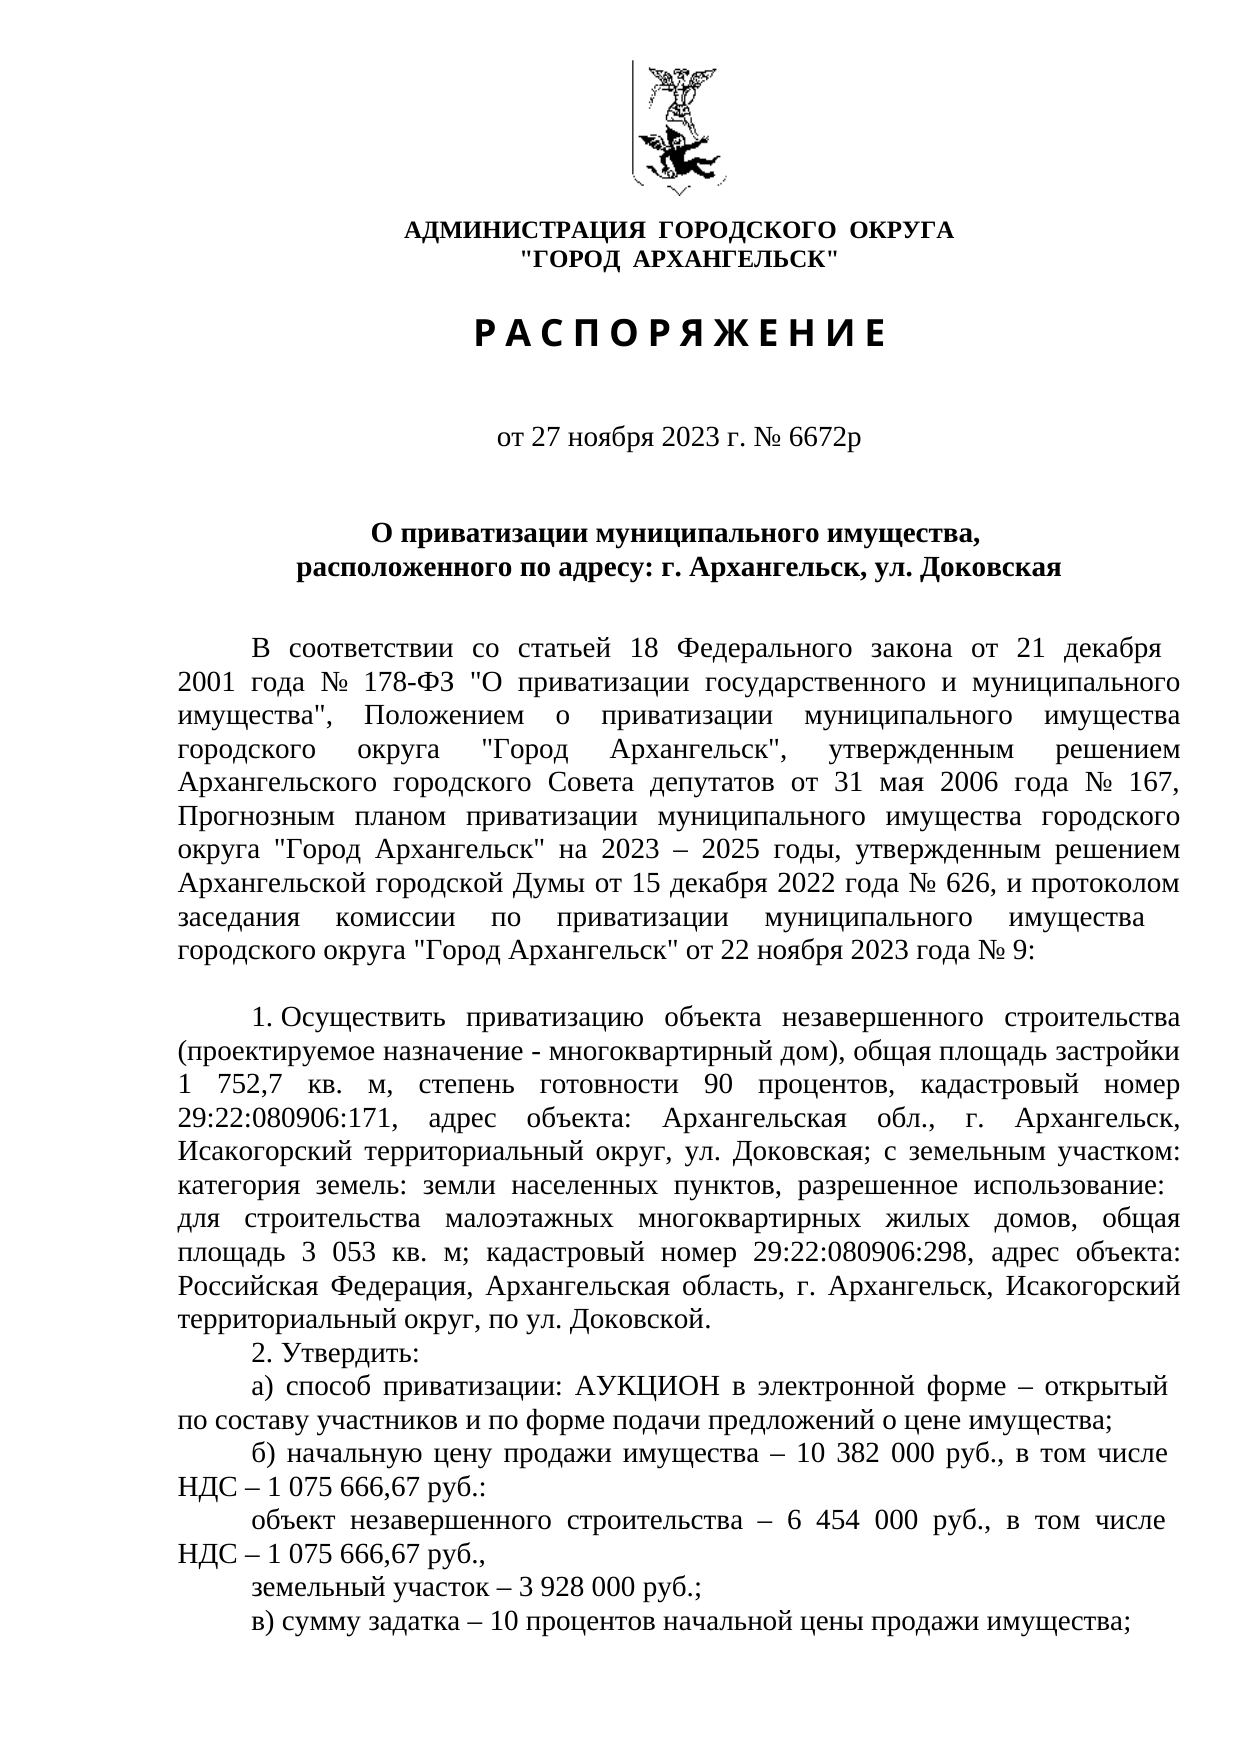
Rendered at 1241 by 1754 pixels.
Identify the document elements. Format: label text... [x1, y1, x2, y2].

text РАСПОРЯЖЕНИЕ [177, 306, 1181, 357]
text земельный участок – 3 928 000 руб.; [177, 1569, 1181, 1603]
text АДМИНИСТРАЦИЯ ГОРОДСКОГО ОКРУГА "ГОРОД АРХАНГЕЛЬСК" [177, 215, 1181, 306]
list Утвердить: [177, 1335, 1181, 1368]
text а) способ приватизации: АУКЦИОН в электронной форме – открытый по составу участников и по форме подачи предложений о цене имущества; [177, 1368, 1181, 1435]
text б) начальную цену продажи имущества – 10 382 000 руб., в том числе НДС – 1 075 666,67 руб.: [177, 1435, 1181, 1502]
list Осуществить приватизацию объекта незавершенного строительства (проектируемое назначение - многоквартирный дом), общая площадь застройки 1 752,7 кв. м, степень готовности 90 процентов, кадастровый номер 29:22:080906:171, адрес объекта: Архангельская обл., г. Архангельск, Исакогорский территориальный округ, ул. Доковская; с земельным участком: категория земель: земли населенных пунктов, разрешенное использование: для строительства малоэтажных многоквартирных жилых домов, общая площадь 3 053 кв. м; кадастровый номер 29:22:080906:298, адрес объекта: Российская Федерация, Архангельская область, г. Архангельск, Исакогорский территориальный округ, по ул. Доковской. [177, 999, 1181, 1335]
text от 27 ноября 2023 г. № 6672р [177, 419, 1181, 453]
text объект незавершенного строительства – 6 454 000 руб., в том числе НДС – 1 075 666,67 руб., [177, 1502, 1181, 1569]
text О приватизации муниципального имущества, расположенного по адресу: г. Архангельск, ул. Доковская [177, 515, 1181, 582]
text в) сумму задатка – 10 процентов начальной цены продажи имущества; [177, 1603, 1181, 1637]
text В соответствии со статьей 18 Федерального закона от 21 декабря 2001 года № 178-ФЗ "О приватизации государственного и муниципального имущества", Положением о приватизации муниципального имущества городского округа "Город Архангельск", утвержденным решением Архангельского городского Совета депутатов от 31 мая 2006 года № 167, Прогнозным планом приватизации муниципального имущества городского округа "Город Архангельск" на 2023 – 2025 годы, утвержденным решением Архангельской городской Думы от 15 декабря 2022 года № 626, и протоколом заседания комиссии по приватизации муниципального имущества городского округа "Город Архангельск" от 22 ноября 2023 года № 9: [177, 630, 1181, 966]
